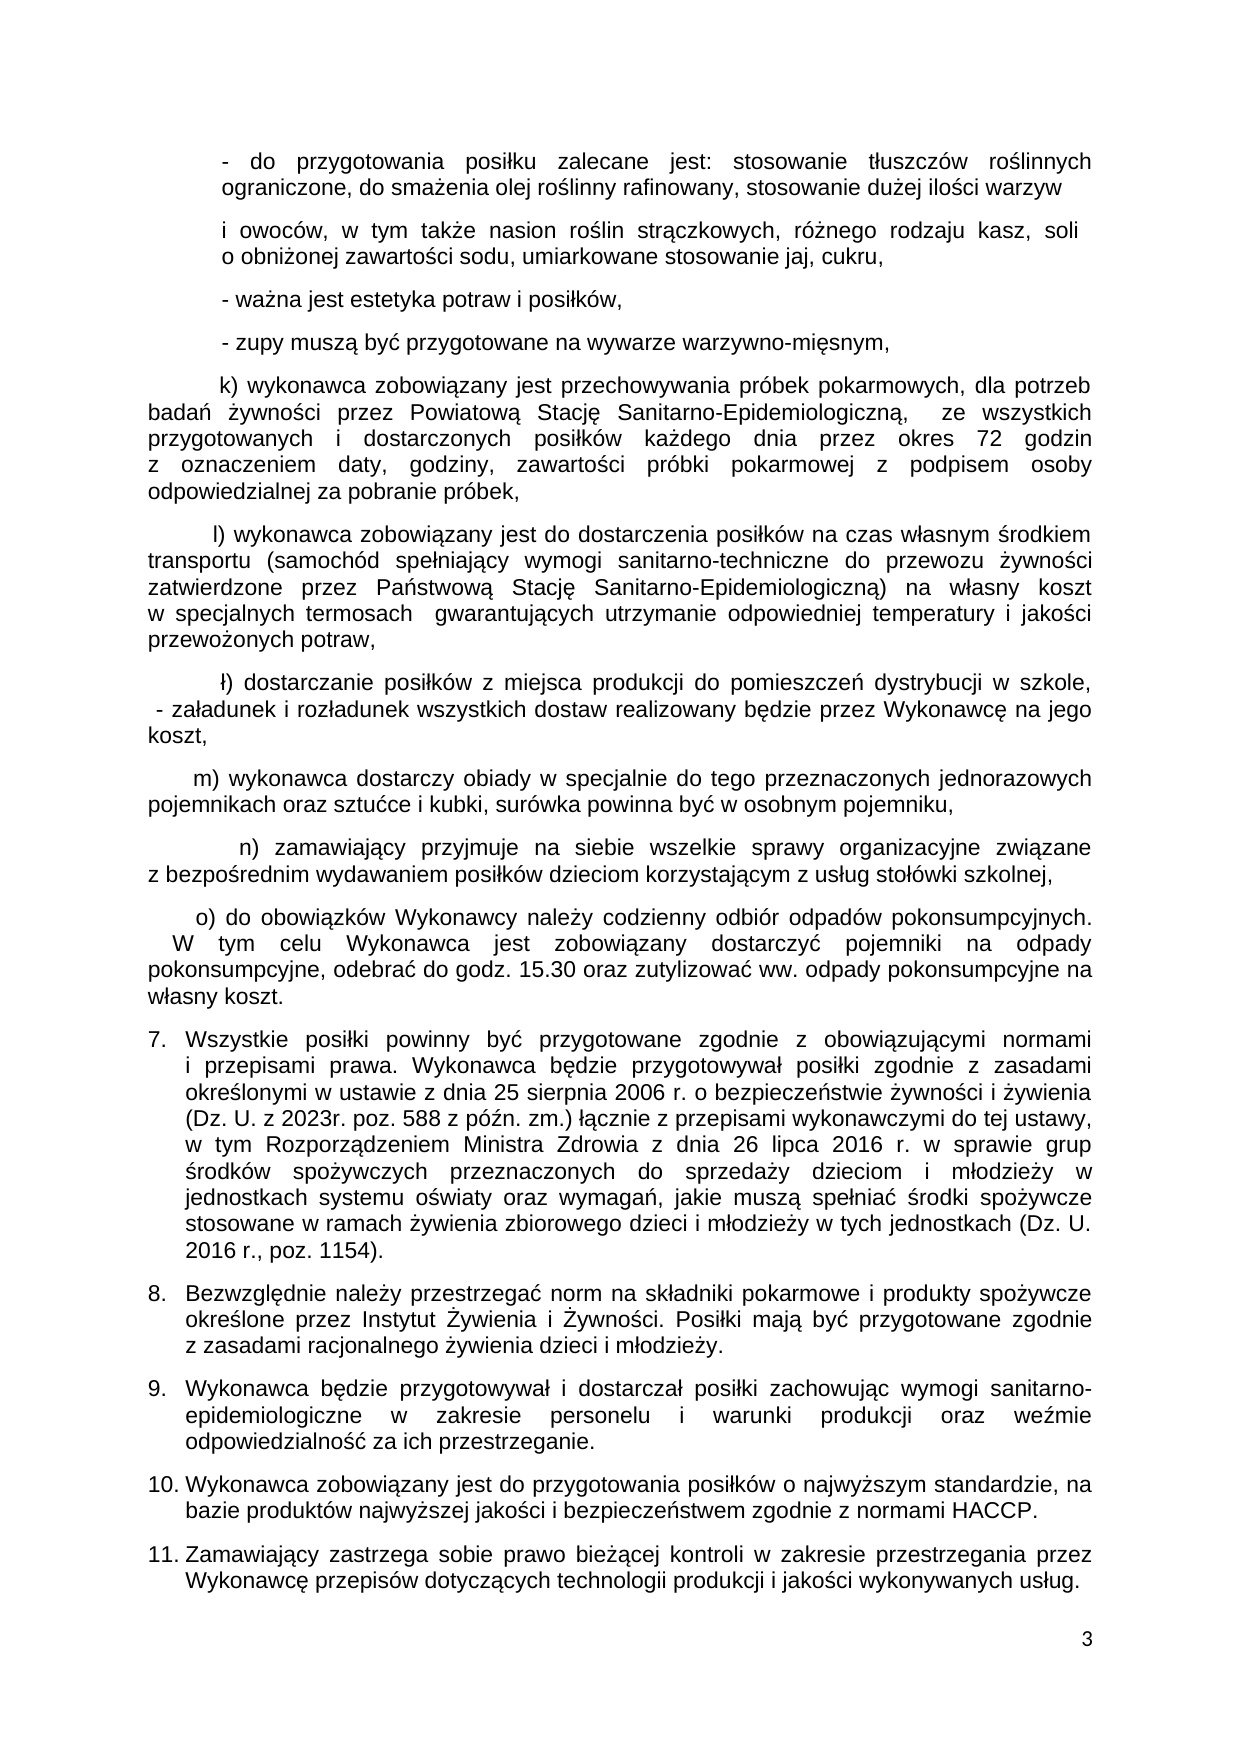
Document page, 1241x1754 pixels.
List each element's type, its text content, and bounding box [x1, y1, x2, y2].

list Wykonawca będzie przygotowywał i dostarczał posiłki zachowując wymogi sanitarno-epidemiologiczne w zakresie personelu i warunki produkcji oraz weźmie odpowiedzialność za ich przestrzeganie. [148, 1375, 1093, 1454]
text ł) dostarczanie posiłków z miejsca produkcji do pomieszczeń dystrybucji w szkole, - załadunek i rozładunek wszystkich dostaw realizowany będzie przez Wykonawcę na jego koszt, [148, 669, 1093, 748]
list Wykonawca zobowiązany jest do przygotowania posiłków o najwyższym standardzie, na bazie produktów najwyższej jakości i bezpieczeństwem zgodnie z normami HACCP. [148, 1471, 1093, 1524]
text o) do obowiązków Wykonawcy należy codzienny odbiór odpadów pokonsumpcyjnych. W tym celu Wykonawca jest zobowiązany dostarczyć pojemniki na odpady pokonsumpcyjne, odebrać do godz. 15.30 oraz zutylizować ww. odpady pokonsumpcyjne na własny koszt. [148, 904, 1093, 1009]
list Wszystkie posiłki powinny być przygotowane zgodnie z obowiązującymi normami i przepisami prawa. Wykonawca będzie przygotowywał posiłki zgodnie z zasadami określonymi w ustawie z dnia 25 sierpnia 2006 r. o bezpieczeństwie żywności i żywienia (Dz. U. z 2023r. poz. 588 z późn. zm.) łącznie z przepisami wykonawczymi do tej ustawy, w tym Rozporządzeniem Ministra Zdrowia z dnia 26 lipca 2016 r. w sprawie grup środków spożywczych przeznaczonych do sprzedaży dzieciom i młodzieży w jednostkach systemu oświaty oraz wymagań, jakie muszą spełniać środki spożywcze stosowane w ramach żywienia zbiorowego dzieci i młodzieży w tych jednostkach (Dz. U. 2016 r., poz. 1154). [148, 1026, 1093, 1263]
text n) zamawiający przyjmuje na siebie wszelkie sprawy organizacyjne związane z bezpośrednim wydawaniem posiłków dzieciom korzystającym z usług stołówki szkolnej, [148, 834, 1093, 887]
list Zamawiający zastrzega sobie prawo bieżącej kontroli w zakresie przestrzegania przez Wykonawcę przepisów dotyczących technologii produkcji i jakości wykonywanych usług. [148, 1541, 1093, 1593]
text - zupy muszą być przygotowane na wywarze warzywno-mięsnym, [148, 329, 1093, 356]
text i owoców, w tym także nasion roślin strączkowych, różnego rodzaju kasz, soli o obniżonej zawartości sodu, umiarkowane stosowanie jaj, cukru, [221, 217, 1093, 270]
text m) wykonawca dostarczy obiady w specjalnie do tego przeznaczonych jednorazowych pojemnikach oraz sztućce i kubki, surówka powinna być w osobnym pojemniku, [148, 765, 1093, 818]
text k) wykonawca zobowiązany jest przechowywania próbek pokarmowych, dla potrzeb badań żywności przez Powiatową Stację Sanitarno-Epidemiologiczną, ze wszystkich przygotowanych i dostarczonych posiłków każdego dnia przez okres 72 godzin z oznaczeniem daty, godziny, zawartości próbki pokarmowej z podpisem osoby odpowiedzialnej za pobranie próbek, [148, 372, 1093, 504]
list Bezwzględnie należy przestrzegać norm na składniki pokarmowe i produkty spożywcze określone przez Instytut Żywienia i Żywności. Posiłki mają być przygotowane zgodnie z zasadami racjonalnego żywienia dzieci i młodzieży. [148, 1280, 1093, 1359]
text l) wykonawca zobowiązany jest do dostarczenia posiłków na czas własnym środkiem transportu (samochód spełniający wymogi sanitarno-techniczne do przewozu żywności zatwierdzone przez Państwową Stację Sanitarno-Epidemiologiczną) na własny koszt w specjalnych termosach gwarantujących utrzymanie odpowiedniej temperatury i jakości przewożonych potraw, [148, 521, 1093, 653]
text - do przygotowania posiłku zalecane jest: stosowanie tłuszczów roślinnych ograniczone, do smażenia olej roślinny rafinowany, stosowanie dużej ilości warzyw [221, 148, 1093, 200]
text - ważna jest estetyka potraw i posiłków, [148, 286, 1093, 313]
